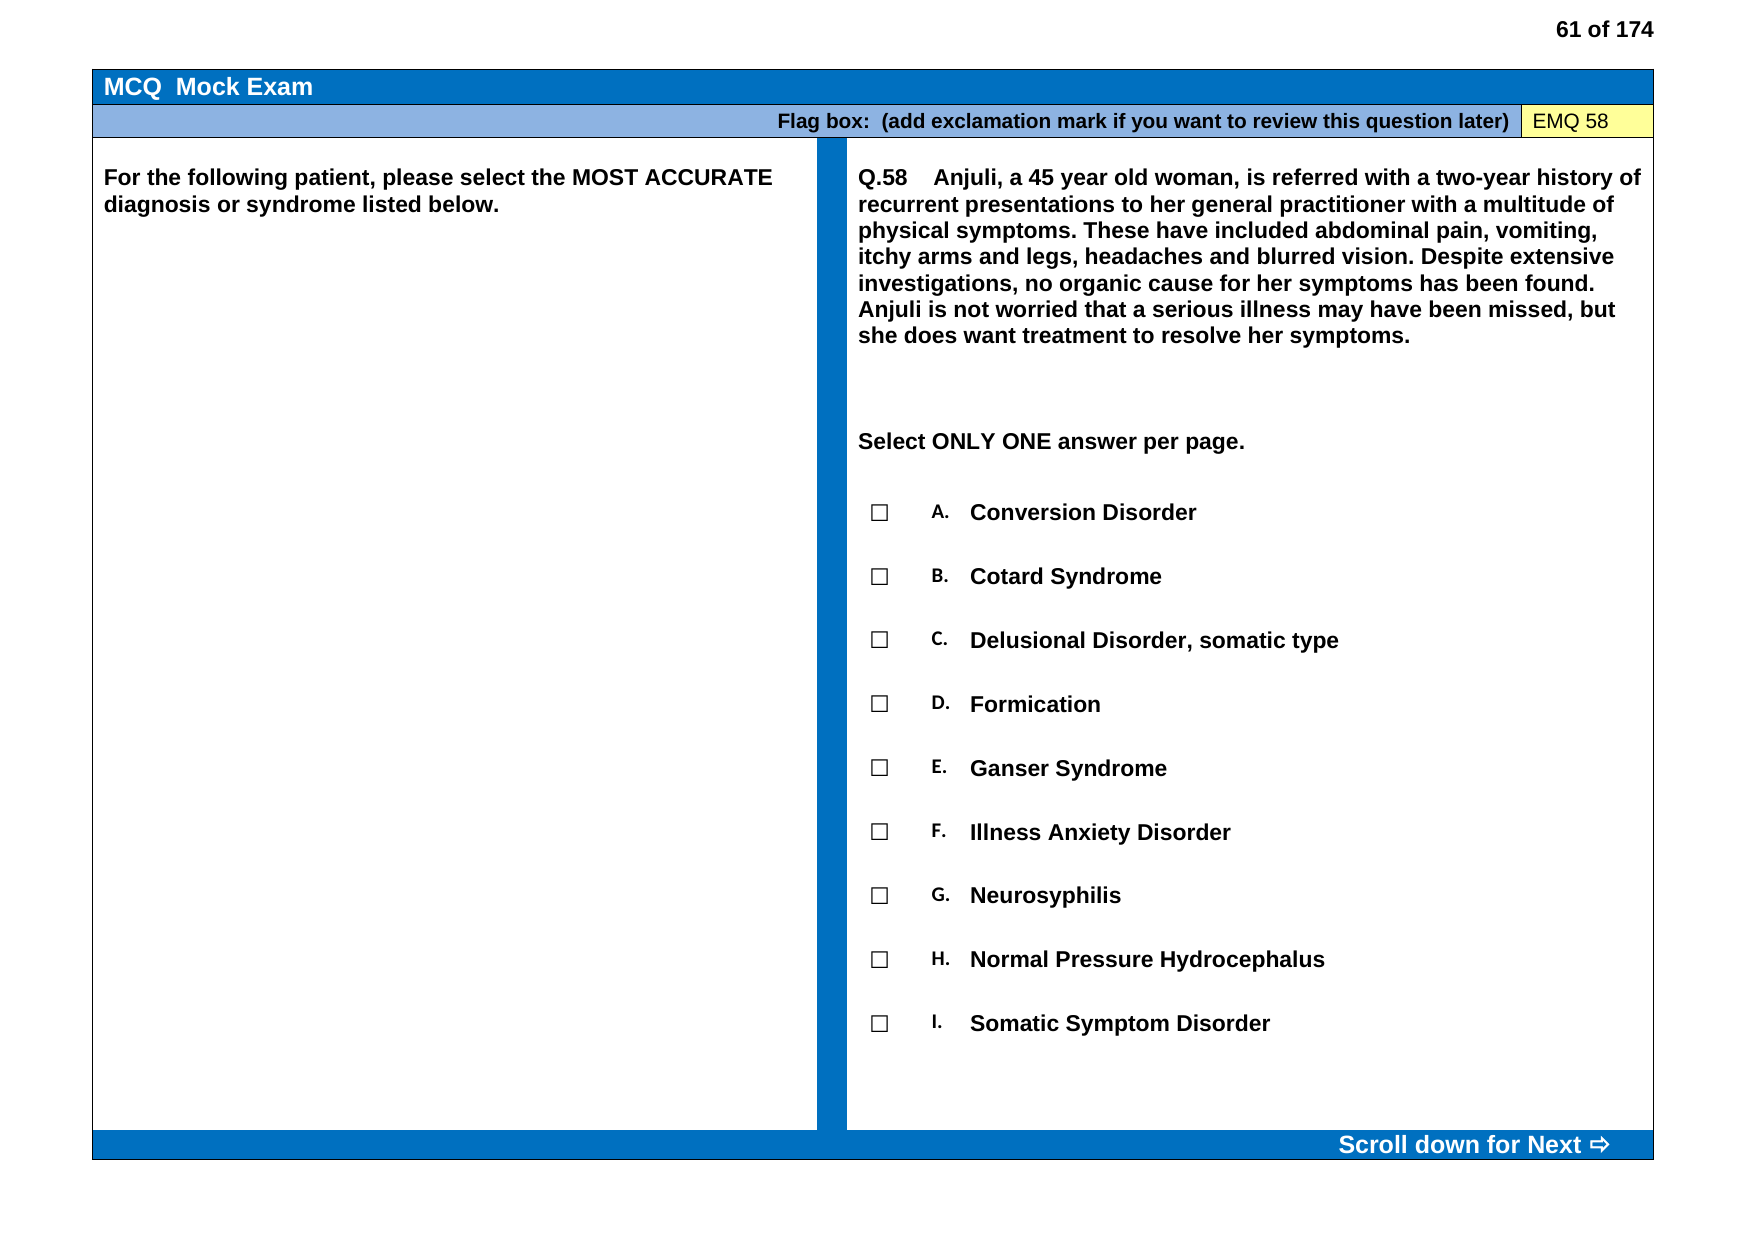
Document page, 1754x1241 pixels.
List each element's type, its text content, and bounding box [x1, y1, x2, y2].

table_cell For the following patient, please select the MOST ACCURATE diagnosis or syndrome listed below. [93, 138, 817, 1130]
table_cell [817, 138, 847, 1130]
table_cell Q.58 Anjuli, a 45 year old woman, is referred with a two-year history of recurrent presentations to her general practitioner with a multitude of physical symptoms. These have included abdominal pain, vomiting, itchy arms and legs, headaches and blurred vision. Despite extensive investigations, no organic cause for her symptoms has been found. Anjuli is not worried that a serious illness may have been missed, but she does want treatment to resolve her symptoms. Select ONLY ONE answer per page. [847, 138, 1653, 1130]
table_cell Flag box: (add exclamation mark if you want to review this question later) [93, 105, 1521, 137]
table_cell EMQ 58 [1522, 105, 1653, 137]
table_cell [93, 1130, 1327, 1159]
table_header MCQ Mock Exam [93, 70, 1653, 104]
table_cell Scroll down for Next [1327, 1130, 1653, 1159]
